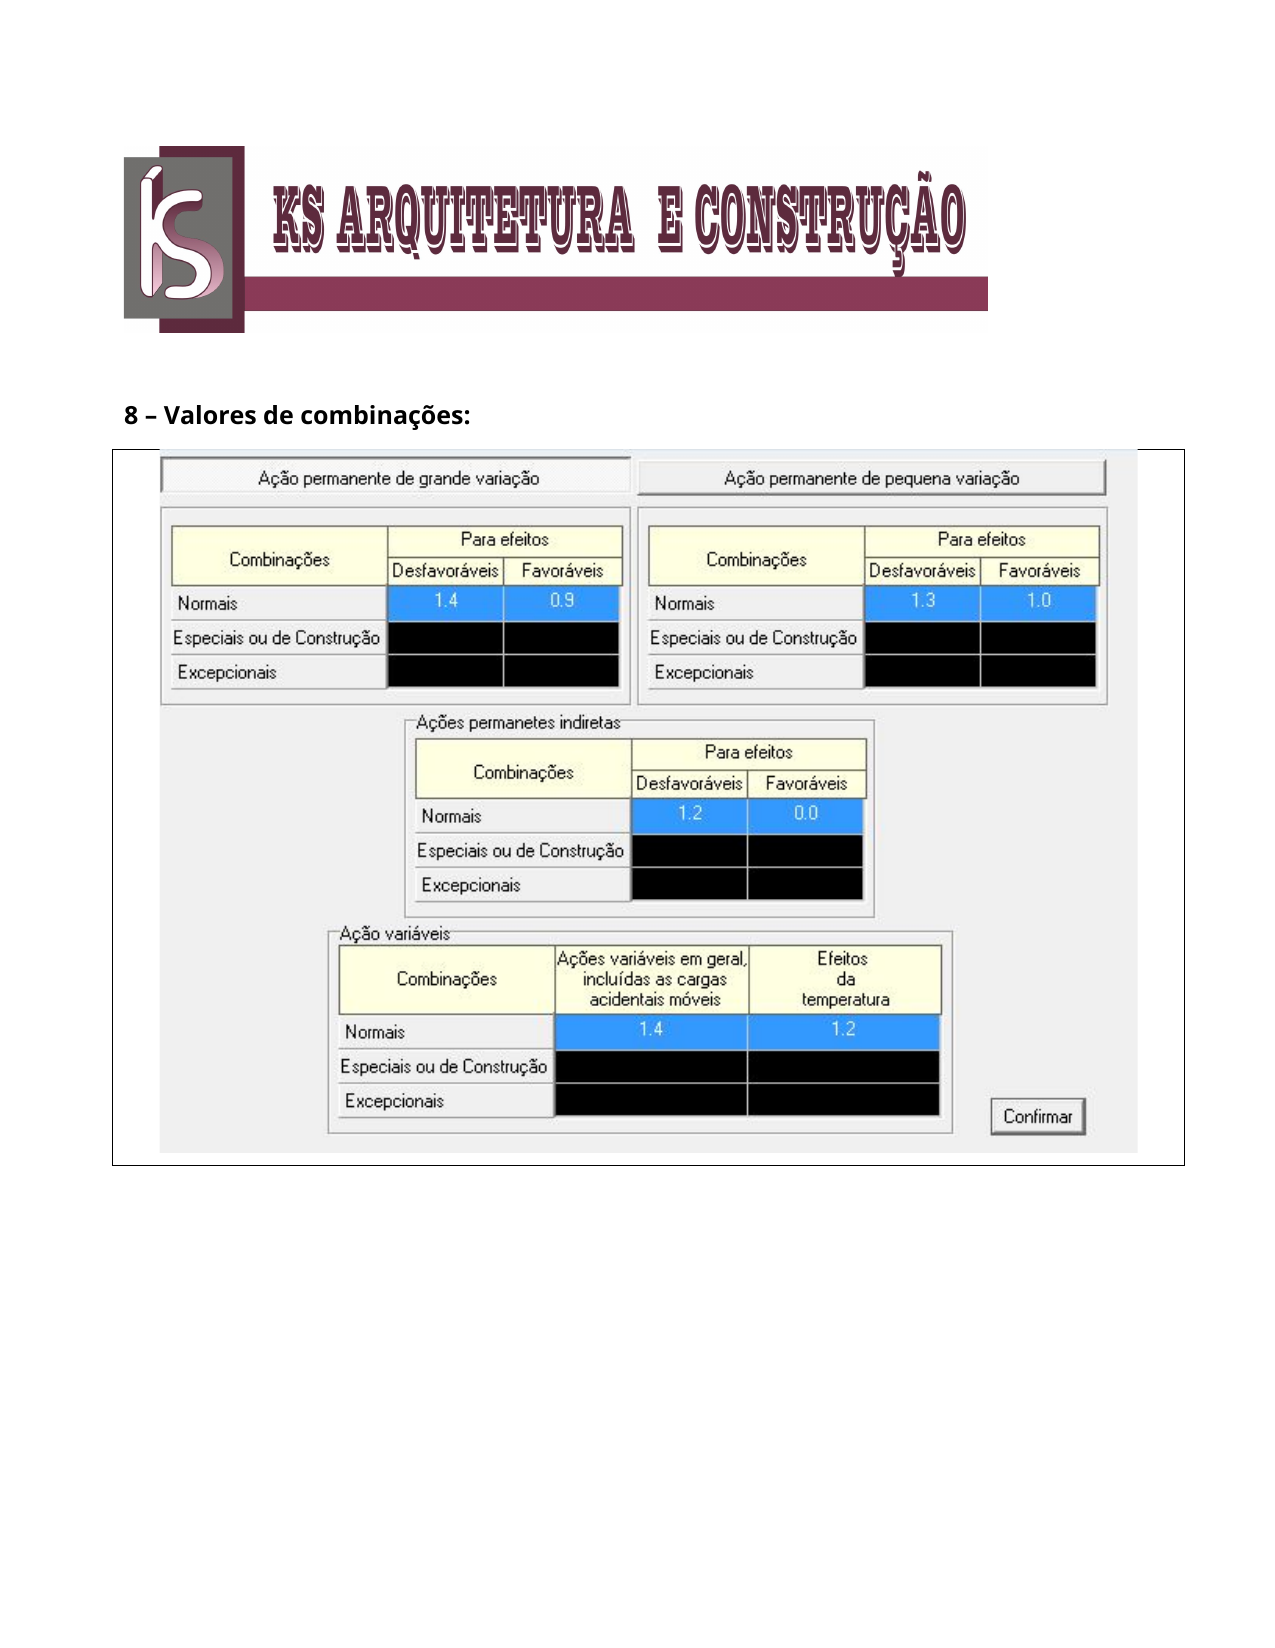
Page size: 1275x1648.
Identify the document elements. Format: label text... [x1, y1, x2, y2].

text 8 – Valores de combinações: [124, 398, 1181, 432]
picture [159, 449, 1138, 1153]
picture [123, 146, 988, 333]
table_header [113, 450, 1184, 1165]
